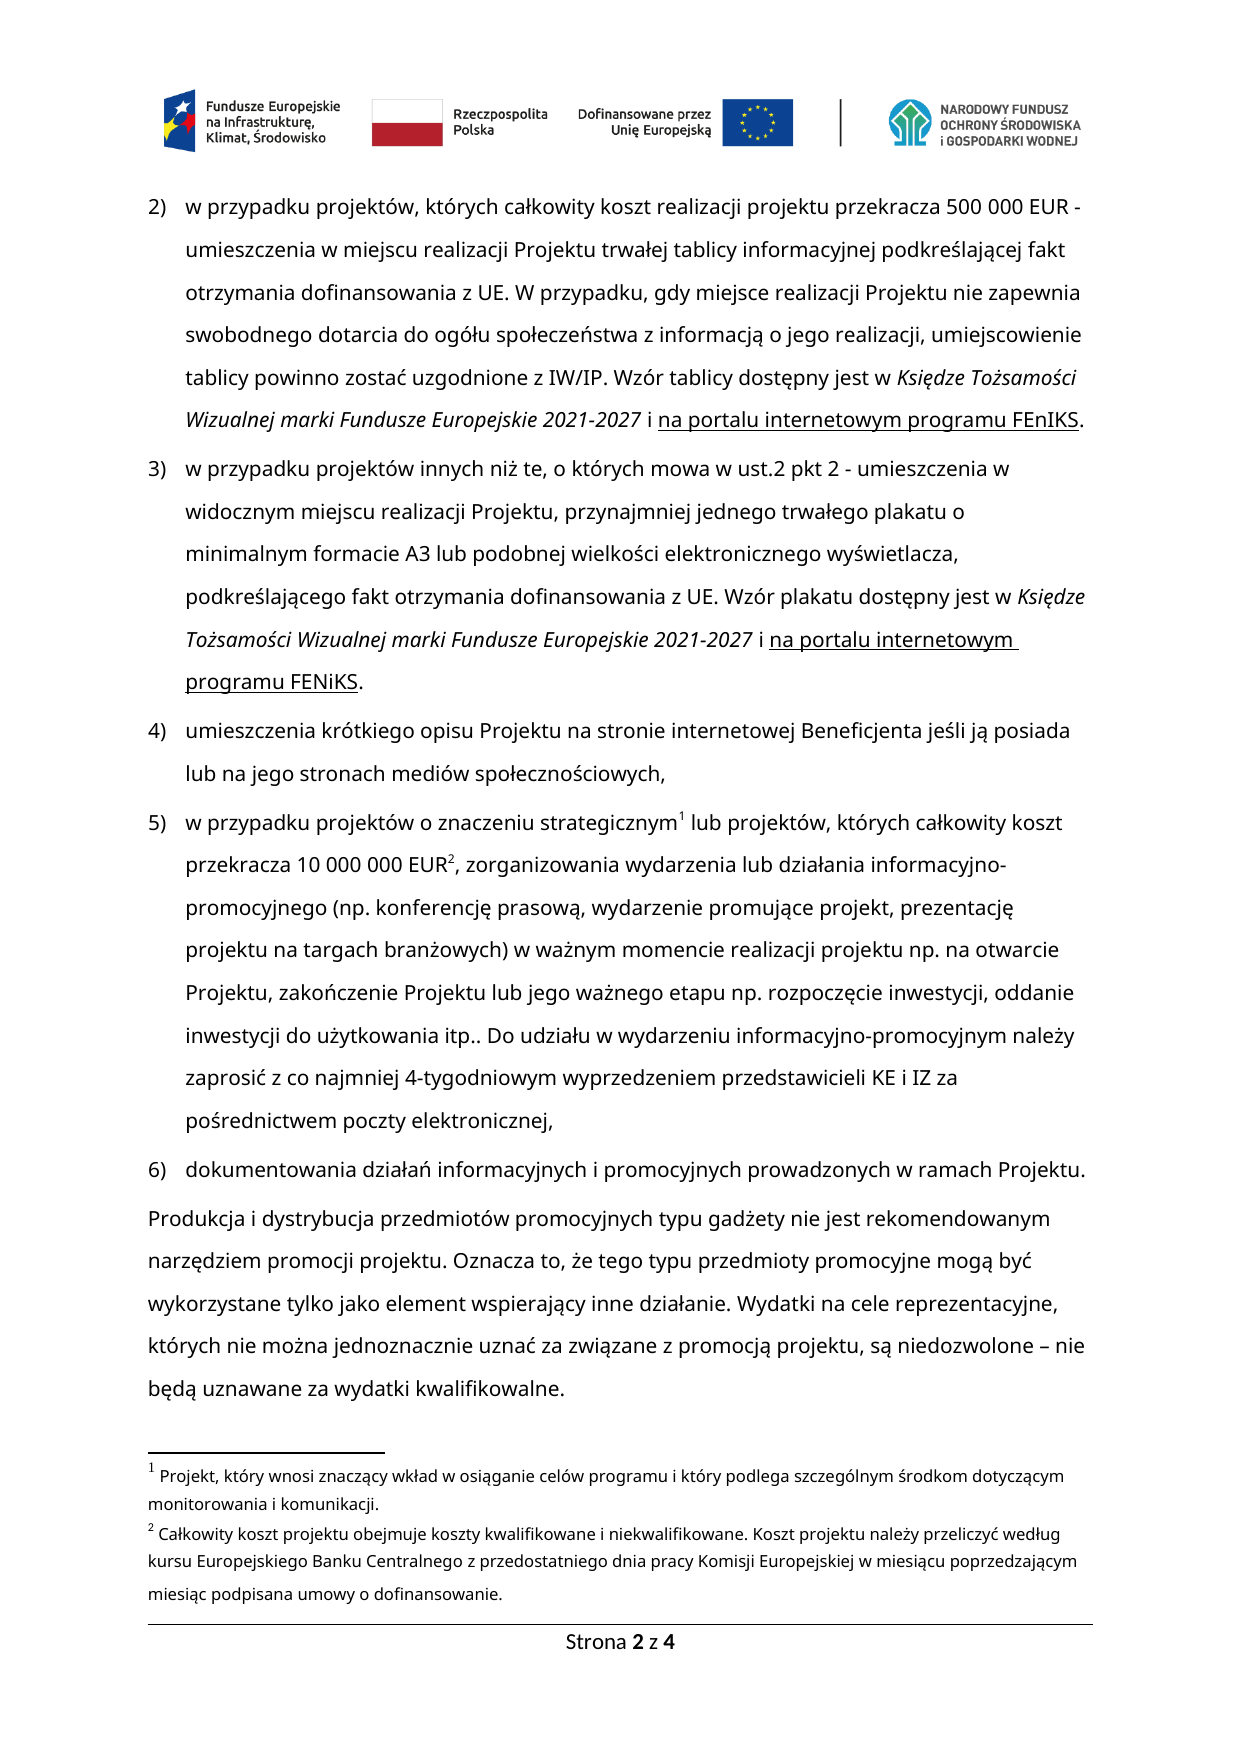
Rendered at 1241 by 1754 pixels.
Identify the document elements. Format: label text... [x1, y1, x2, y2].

text Produkcja i dystrybucja przedmiotów promocyjnych typu gadżety nie jest rekomendowanym narzędziem promocji projektu. Oznacza to, że tego typu przedmioty promocyjne mogą być wykorzystane tylko jako element wspierający inne działanie. Wydatki na cele reprezentacyjne, których nie można jednoznacznie uznać za związane z promocją projektu, są niedozwolone – nie będą uznawane za wydatki kwalifikowalne. [148, 1204, 1093, 1402]
list umieszczenia krótkiego opisu Projektu na stronie internetowej Beneficjenta jeśli ją posiada lub na jego stronach mediów społecznościowych, [148, 716, 1093, 787]
picture [147, 73, 1093, 168]
list w przypadku projektów o znaczeniu strategicznym lub projektów, których całkowity koszt przekracza 10 000 000 EUR, zorganizowania wydarzenia lub działania informacyjno-promocyjnego (np. konferencję prasową, wydarzenie promujące projekt, prezentację projektu na targach branżowych) w ważnym momencie realizacji projektu np. na otwarcie Projektu, zakończenie Projektu lub jego ważnego etapu np. rozpoczęcie inwestycji, oddanie inwestycji do użytkowania itp.. Do udziału w wydarzeniu informacyjno-promocyjnym należy zaprosić z co najmniej 4-tygodniowym wyprzedzeniem przedstawicieli KE i IZ za pośrednictwem poczty elektronicznej, [148, 808, 1093, 1134]
list w przypadku projektów innych niż te, o których mowa w ust.2 pkt 2 - umieszczenia w widocznym miejscu realizacji Projektu, przynajmniej jednego trwałego plakatu o minimalnym formacie A3 lub podobnej wielkości elektronicznego wyświetlacza, podkreślającego fakt otrzymania dofinansowania z UE. Wzór plakatu dostępny jest w Księdze Tożsamości Wizualnej marki Fundusze Europejskie 2021-2027 i na portalu internetowym programu FENiKS. [148, 454, 1093, 696]
list w przypadku projektów, których całkowity koszt realizacji projektu przekracza 500 000 EUR - umieszczenia w miejscu realizacji Projektu trwałej tablicy informacyjnej podkreślającej fakt otrzymania dofinansowania z UE. W przypadku, gdy miejsce realizacji Projektu nie zapewnia swobodnego dotarcia do ogółu społeczeństwa z informacją o jego realizacji, umiejscowienie tablicy powinno zostać uzgodnione z IW/IP. Wzór tablicy dostępny jest w Księdze Tożsamości Wizualnej marki Fundusze Europejskie 2021-2027 i na portalu internetowym programu FEnIKS. [148, 192, 1093, 434]
list dokumentowania działań informacyjnych i promocyjnych prowadzonych w ramach Projektu. [148, 1155, 1093, 1183]
